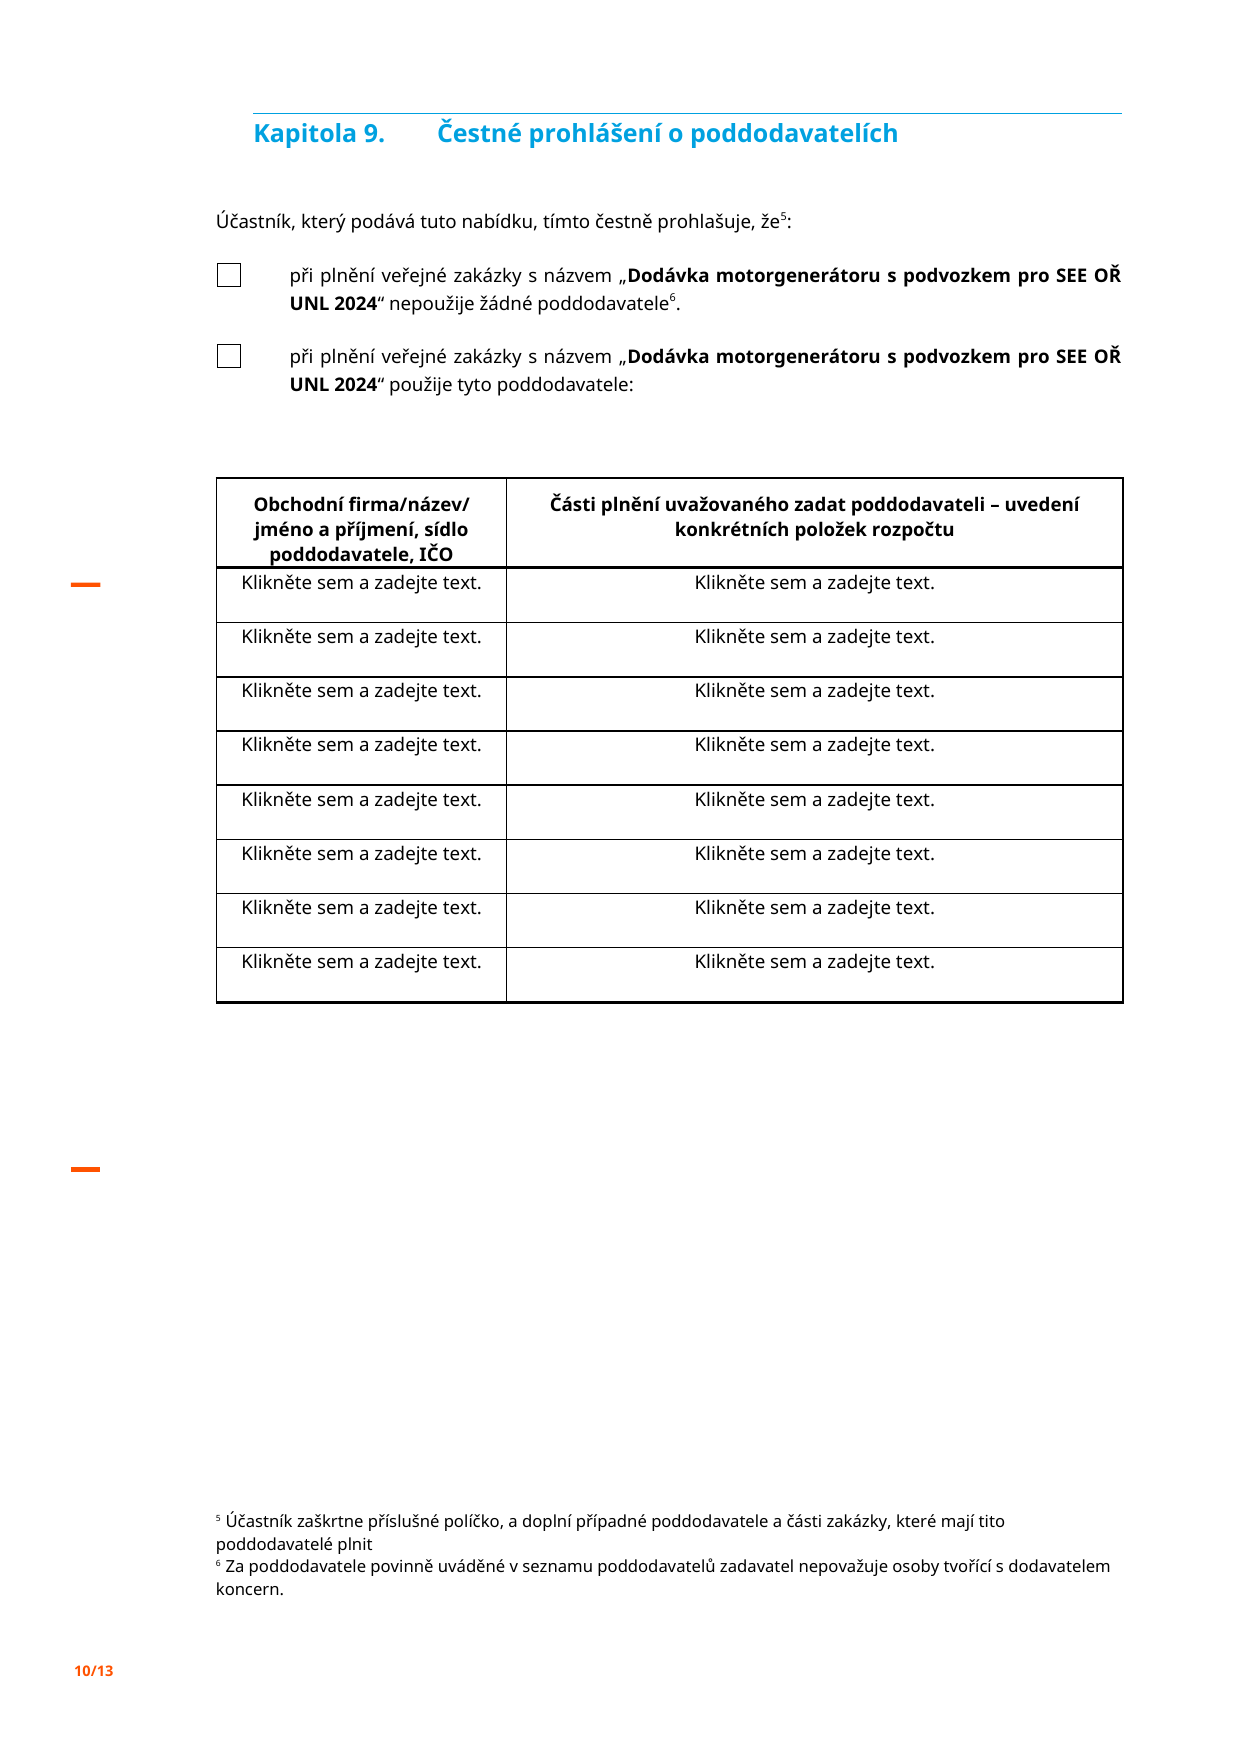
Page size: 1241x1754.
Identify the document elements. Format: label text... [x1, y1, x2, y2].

table_header Části plnění uvažovaného zadat poddodavateli – uvedení konkrétních položek rozpočtu [507, 479, 1122, 566]
text při plnění veřejné zakázky s názvem „Dodávka motorgenerátoru s podvozkem pro SEE OŘ UNL 2024“ nepoužije žádné poddodavatele. [216, 262, 1122, 315]
table_header Obchodní firma/název/ jméno a příjmení, sídlo poddodavatele, IČO [217, 479, 506, 566]
text při plnění veřejné zakázky s názvem „Dodávka motorgenerátoru s podvozkem pro SEE OŘ UNL 2024“ použije tyto poddodavatele: [216, 343, 1122, 396]
text Účastník, který podává tuto nabídku, tímto čestně prohlašuje, že: [216, 209, 1122, 234]
subtitle Čestné prohlášení o poddodavatelích [253, 114, 1122, 149]
